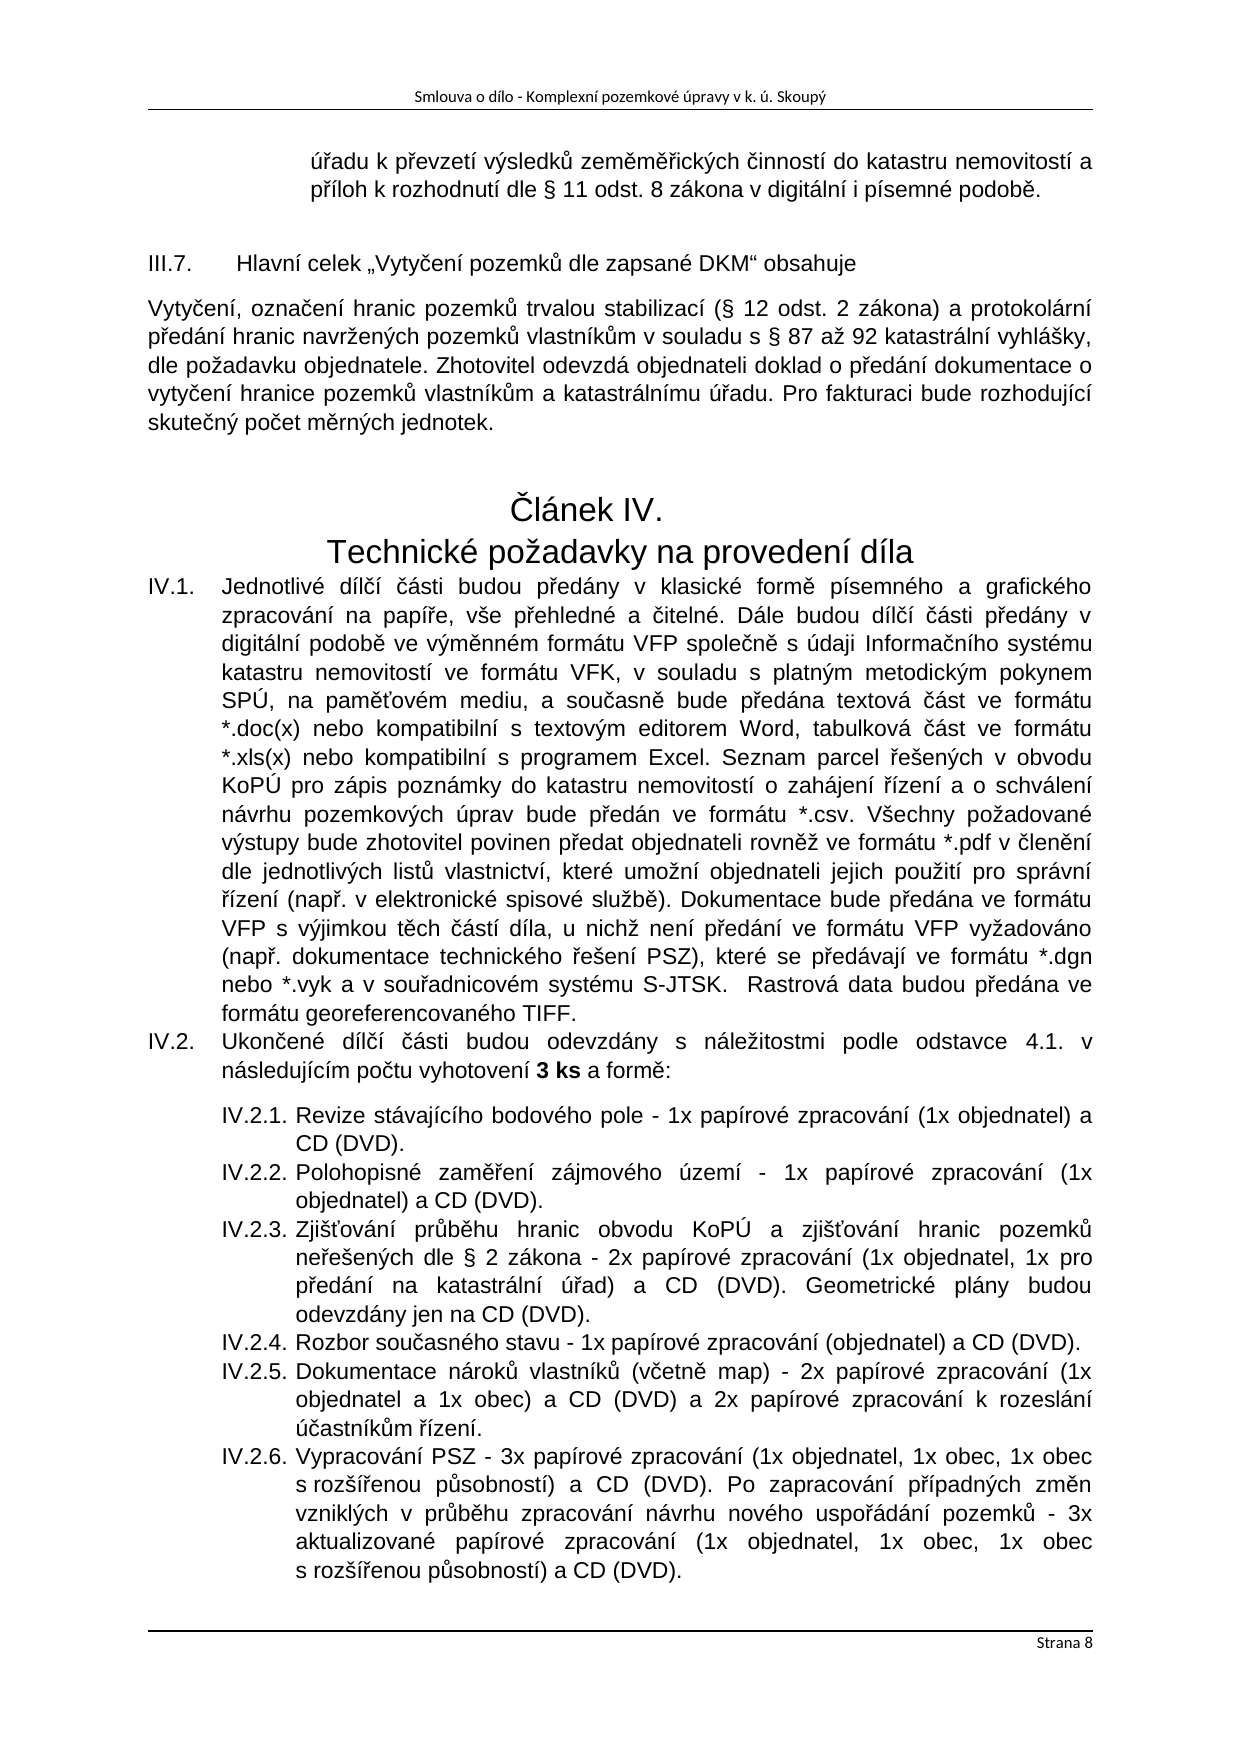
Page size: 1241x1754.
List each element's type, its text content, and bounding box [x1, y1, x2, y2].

text Dokumentace nároků vlastníků (včetně map) - 2x papírové zpracování (1x objednatel a 1x obec) a CD (DVD) a 2x papírové zpracování k rozeslání účastníkům řízení. [221, 1358, 1093, 1441]
text Revize stávajícího bodového pole - 1x papírové zpracování (1x objednatel) a CD (DVD). [221, 1102, 1093, 1157]
text Vypracování PSZ - 3x papírové zpracování (1x objednatel, 1x obec, 1x obec s rozšířenou působností) a CD (DVD). Po zapracování případných změn vzniklých v průběhu zpracování návrhu nového uspořádání pozemků - 3x aktualizované papírové zpracování (1x objednatel, 1x obec, 1x obec s rozšířenou působností) a CD (DVD). [221, 1443, 1093, 1583]
text Rozbor současného stavu - 1x papírové zpracování (objednatel) a CD (DVD). [221, 1329, 1093, 1356]
text Polohopisné zaměření zájmového území - 1x papírové zpracování (1x objednatel) a CD (DVD). [221, 1159, 1093, 1213]
list Hlavní celek „Vytyčení pozemků dle zapsané DKM“ obsahuje [148, 249, 1093, 276]
list Jednotlivé dílčí části budou předány v klasické formě písemného a grafického zpracování na papíře, vše přehledné a čitelné. Dále budou dílčí části předány v digitální podobě ve výměnném formátu VFP společně s údaji Informačního systému katastru nemovitostí ve formátu VFK, v souladu s platným metodickým pokynem SPÚ, na paměťovém mediu, a současně bude předána textová část ve formátu *.doc(x) nebo kompatibilní s textovým editorem Word, tabulková část ve formátu *.xls(x) nebo kompatibilní s programem Excel. Seznam parcel řešených v obvodu KoPÚ pro zápis poznámky do katastru nemovitostí o zahájení řízení a o schválení návrhu pozemkových úprav bude předán ve formátu *.csv. Všechny požadované výstupy bude zhotovitel povinen předat objednateli rovněž ve formátu *.pdf v členění dle jednotlivých listů vlastnictví, které umožní objednateli jejich použití pro správní řízení (např. v elektronické spisové službě). Dokumentace bude předána ve formátu VFP s výjimkou těch částí díla, u nichž není předání ve formátu VFP vyžadováno (např. dokumentace technického řešení PSZ), které se předávají ve formátu *.dgn nebo *.vyk a v souřadnicovém systému S-JTSK. Rastrová data budou předána ve formátu georeferencovaného TIFF. [148, 573, 1093, 1026]
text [236, 148, 1093, 202]
subtitle Technické požadavky na provedení díla [148, 490, 1093, 570]
text Zjišťování průběhu hranic obvodu KoPÚ a zjišťování hranic pozemků neřešených dle § 2 zákona - 2x papírové zpracování (1x objednatel, 1x pro předání na katastrální úřad) a CD (DVD). Geometrické plány budou odevzdány jen na CD (DVD). [221, 1216, 1093, 1327]
list Ukončené dílčí části budou odevzdány s náležitostmi podle odstavce 4.1. v následujícím počtu vyhotovení 3 ks a formě: [148, 1028, 1093, 1083]
list Vytyčení, označení hranic pozemků trvalou stabilizací (§ 12 odst. 2 zákona) a protokolární předání hranic navržených pozemků vlastníkům v souladu s § 87 až 92 katastrální vyhlášky, dle požadavku objednatele. Zhotovitel odevzdá objednateli doklad o předání dokumentace o vytyčení hranice pozemků vlastníkům a katastrálnímu úřadu. Pro fakturaci bude rozhodující skutečný počet měrných jednotek. [148, 295, 1093, 435]
